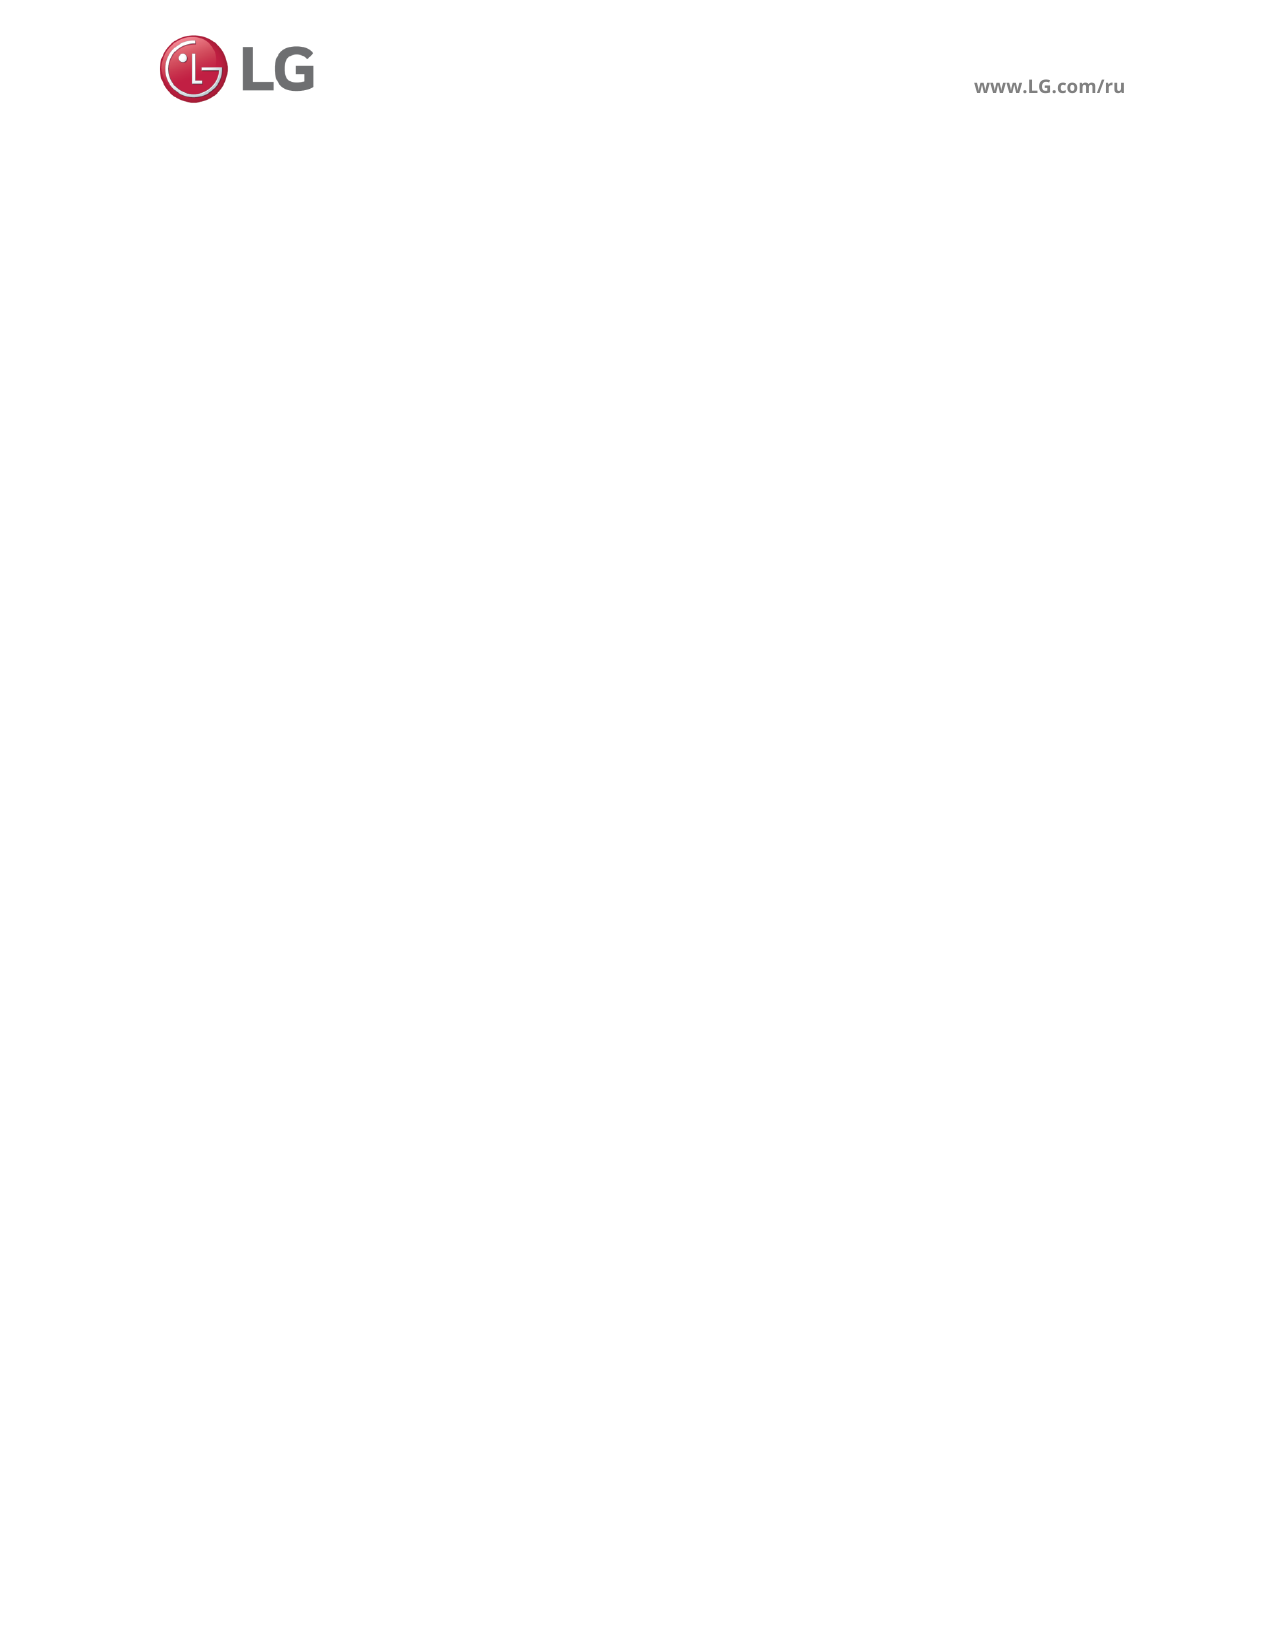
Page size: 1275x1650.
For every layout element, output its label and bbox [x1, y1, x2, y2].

picture [150, 25, 325, 110]
